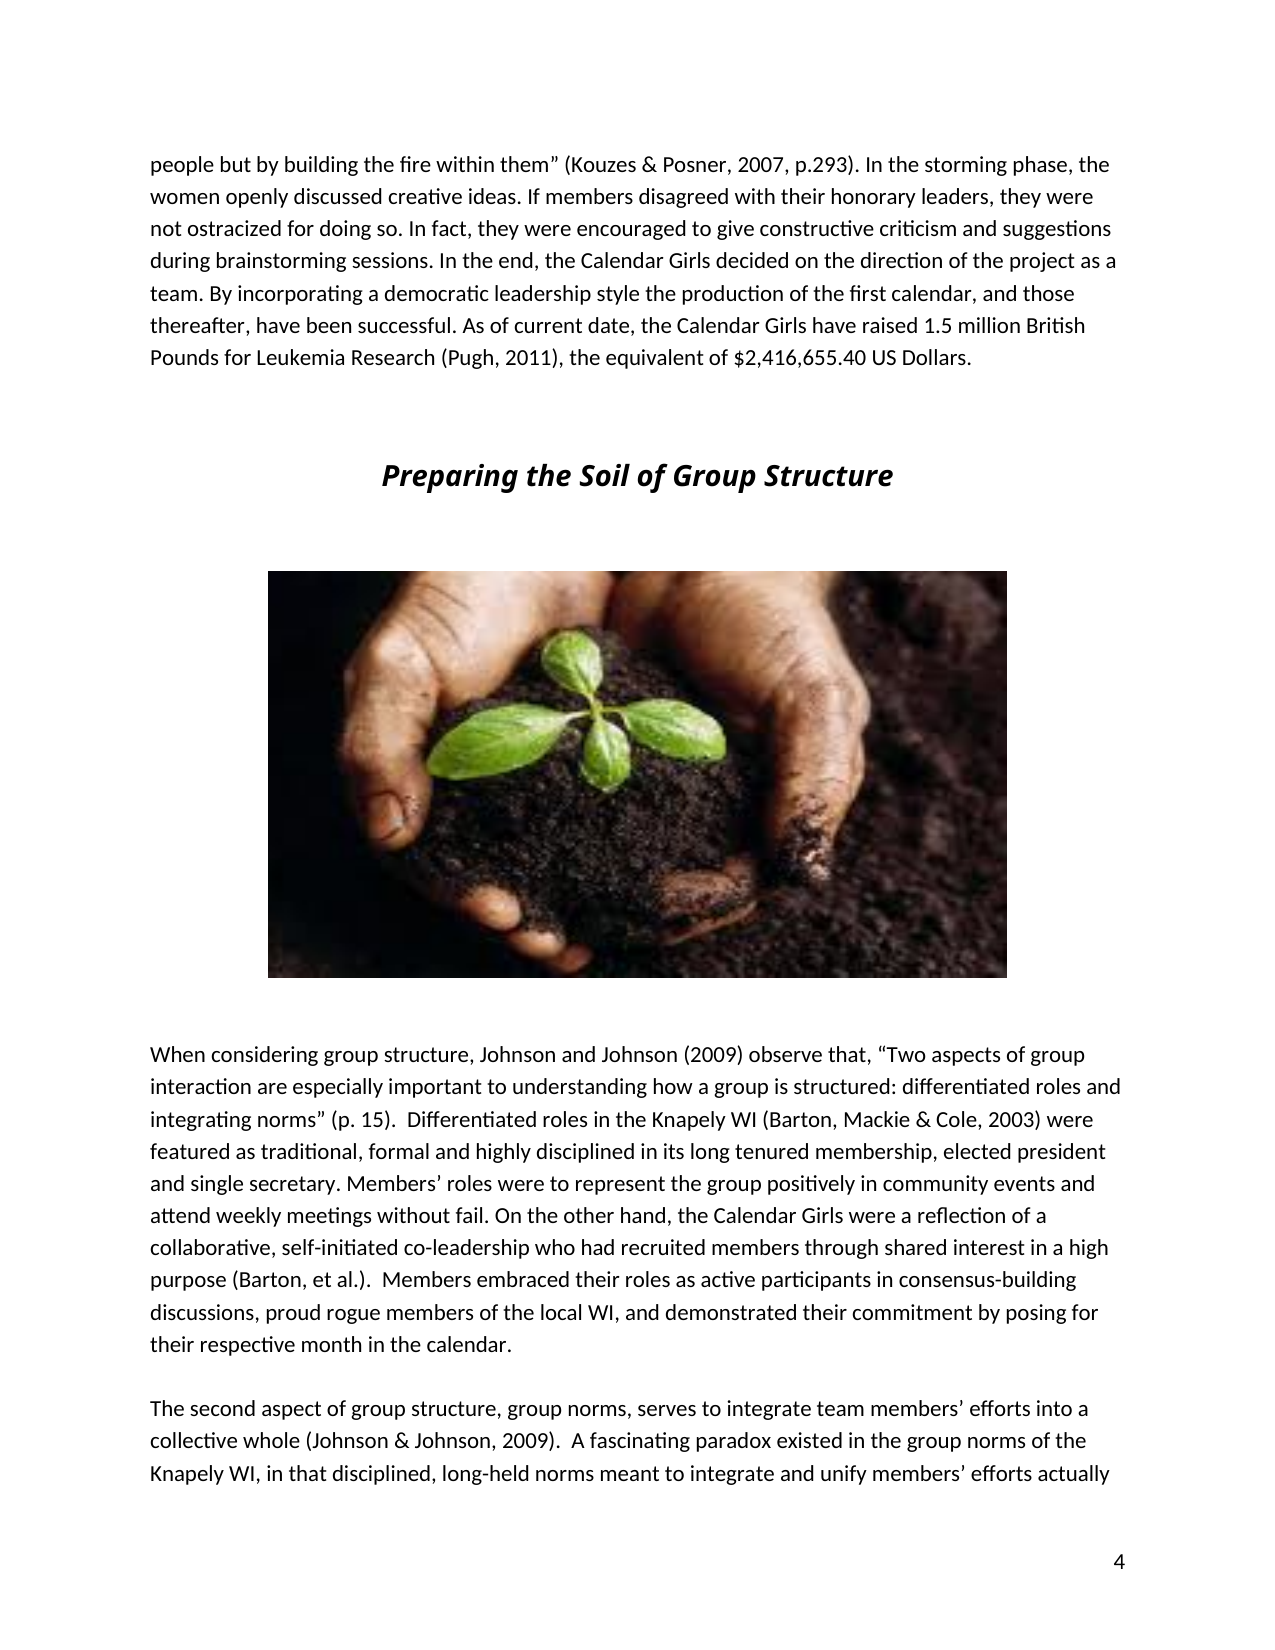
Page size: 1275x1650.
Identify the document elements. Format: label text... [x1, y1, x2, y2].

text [150, 1040, 1125, 1487]
text Preparing the Soil of Group Structure [150, 455, 1125, 495]
picture [268, 571, 1007, 978]
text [150, 150, 1125, 438]
